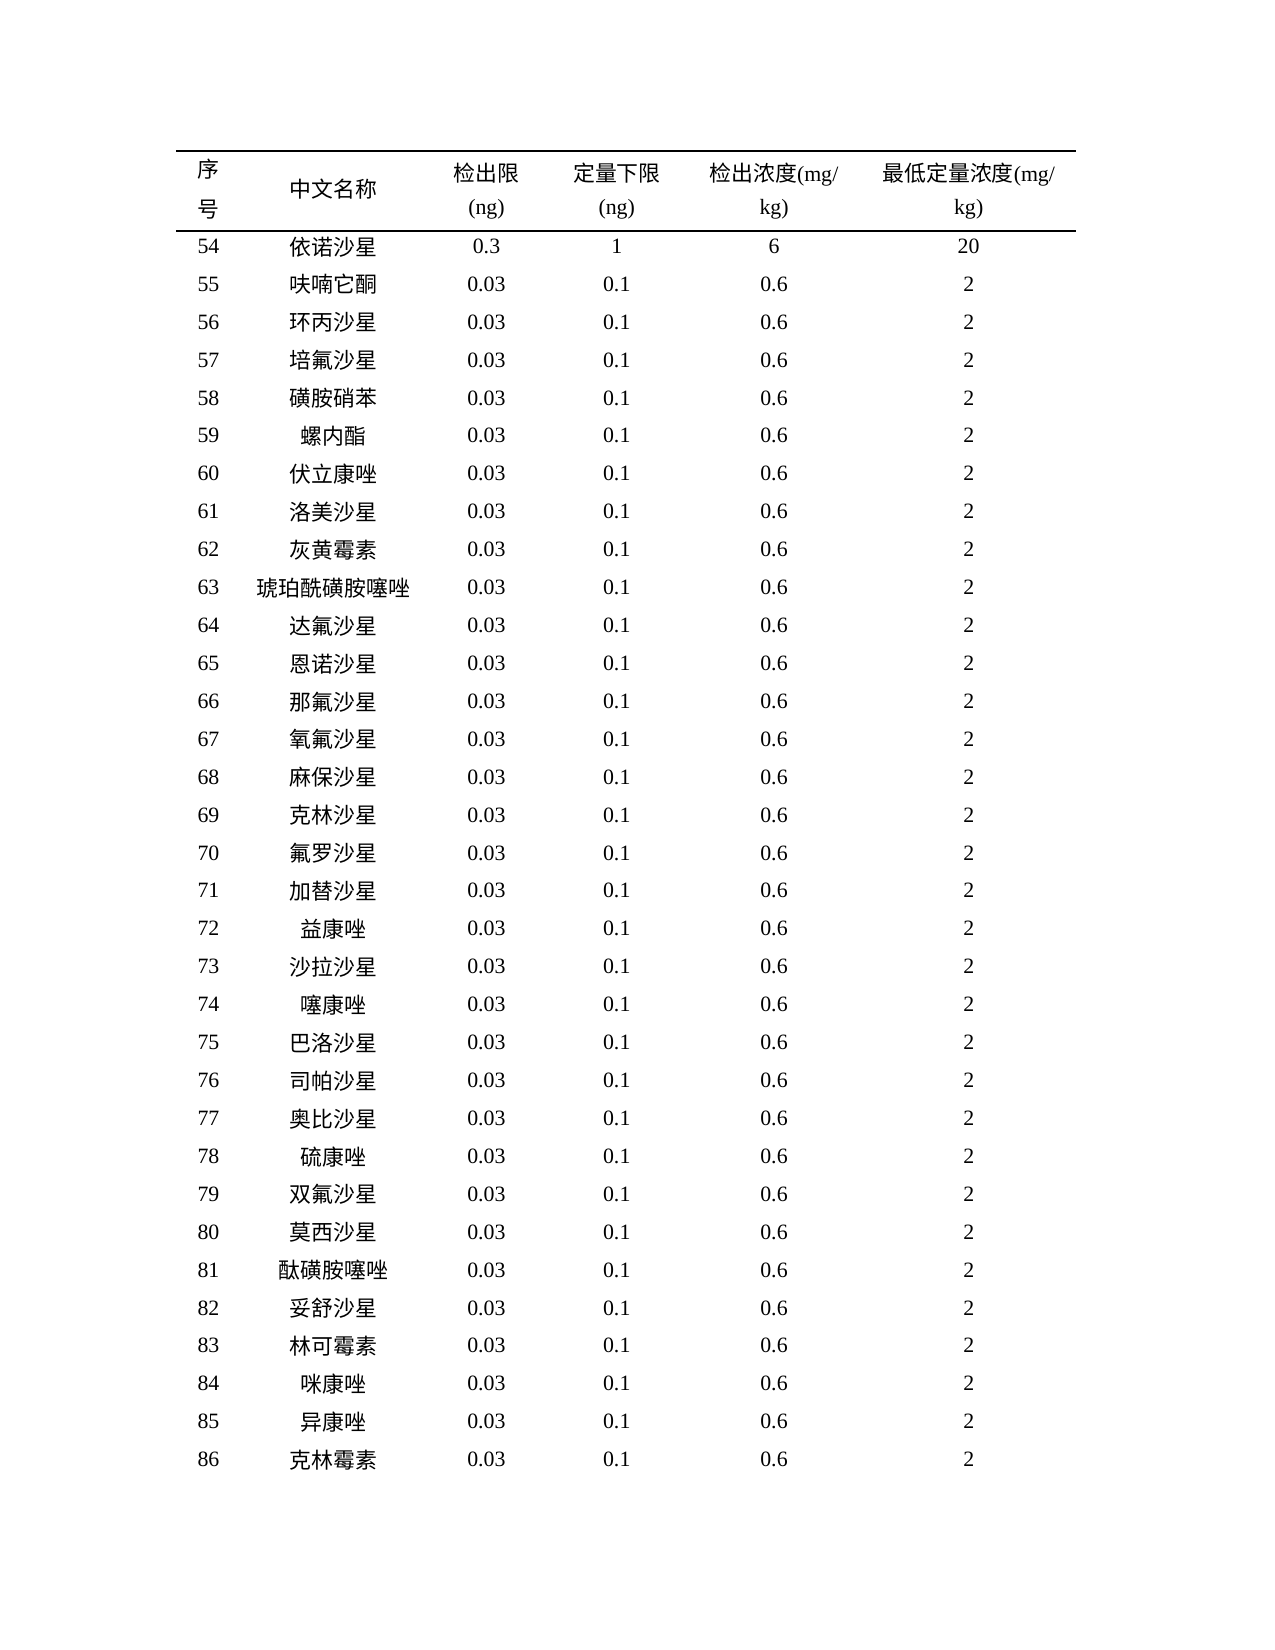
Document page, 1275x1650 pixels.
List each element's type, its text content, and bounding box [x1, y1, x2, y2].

table_cell 益康唑 [240, 912, 426, 950]
table_cell 0.03 [426, 268, 546, 305]
table_cell 2 [861, 1443, 1076, 1481]
table_cell 灰黄霉素 [240, 533, 426, 571]
table_cell 68 [176, 760, 240, 798]
table_cell 0.03 [426, 1367, 546, 1405]
table_cell 2 [861, 760, 1076, 798]
table_cell 2 [861, 457, 1076, 495]
table_cell 0.1 [546, 1064, 687, 1102]
table_cell 麻保沙星 [240, 760, 426, 798]
table_cell 0.6 [687, 685, 861, 722]
table_cell 0.1 [546, 268, 687, 305]
table_cell 2 [861, 533, 1076, 571]
table_cell 54 [176, 232, 240, 267]
table_cell 74 [176, 988, 240, 1026]
table_cell 2 [861, 723, 1076, 760]
table_cell 78 [176, 1140, 240, 1177]
table_cell 奥比沙星 [240, 1102, 426, 1139]
table_cell 0.03 [426, 912, 546, 950]
table_cell 0.6 [687, 457, 861, 495]
table_cell 0.6 [687, 1026, 861, 1064]
table_cell 0.6 [687, 1215, 861, 1253]
table_cell 0.1 [546, 685, 687, 722]
table_cell 依诺沙星 [240, 232, 426, 267]
table_cell 环丙沙星 [240, 305, 426, 343]
table_cell 0.3 [426, 232, 546, 267]
table_cell 2 [861, 836, 1076, 874]
table_cell 57 [176, 343, 240, 381]
table_cell 0.6 [687, 1253, 861, 1291]
table_cell 0.03 [426, 571, 546, 609]
table_cell 1 [546, 232, 687, 267]
table_cell 0.1 [546, 419, 687, 457]
table_cell 55 [176, 268, 240, 305]
table_cell 异康唑 [240, 1405, 426, 1443]
table_cell 0.6 [687, 836, 861, 874]
table_cell 培氟沙星 [240, 343, 426, 381]
table_cell 0.03 [426, 1215, 546, 1253]
table_cell 0.6 [687, 381, 861, 419]
table_cell 妥舒沙星 [240, 1291, 426, 1329]
table_cell 0.03 [426, 533, 546, 571]
table_cell 氧氟沙星 [240, 723, 426, 760]
table_cell 0.1 [546, 1178, 687, 1215]
table_cell 2 [861, 1367, 1076, 1405]
table_cell 0.1 [546, 1329, 687, 1367]
table_cell 0.03 [426, 1443, 546, 1481]
table_cell 硫康唑 [240, 1140, 426, 1177]
table_cell 0.6 [687, 1329, 861, 1367]
table_cell 噻康唑 [240, 988, 426, 1026]
table_cell 0.6 [687, 305, 861, 343]
table_header 中文名称 [240, 152, 426, 229]
table_cell 0.03 [426, 381, 546, 419]
table_cell 75 [176, 1026, 240, 1064]
table_cell 0.6 [687, 760, 861, 798]
table_cell 2 [861, 1291, 1076, 1329]
table_cell 0.6 [687, 495, 861, 533]
table_cell 呋喃它酮 [240, 268, 426, 305]
table_cell 86 [176, 1443, 240, 1481]
table_cell 61 [176, 495, 240, 533]
table_cell 达氟沙星 [240, 609, 426, 647]
table_cell 2 [861, 1140, 1076, 1177]
table_cell 85 [176, 1405, 240, 1443]
table_cell 2 [861, 571, 1076, 609]
table_cell 2 [861, 268, 1076, 305]
table_cell 巴洛沙星 [240, 1026, 426, 1064]
table_cell 0.1 [546, 609, 687, 647]
table_cell 0.03 [426, 723, 546, 760]
table_cell 加替沙星 [240, 874, 426, 912]
table_cell 0.03 [426, 836, 546, 874]
table_cell 0.6 [687, 1443, 861, 1481]
table_cell 司帕沙星 [240, 1064, 426, 1102]
table_cell 0.6 [687, 533, 861, 571]
table_cell 0.03 [426, 305, 546, 343]
table_cell 0.1 [546, 305, 687, 343]
table_cell 0.03 [426, 457, 546, 495]
table_cell 2 [861, 1178, 1076, 1215]
table_cell 0.1 [546, 381, 687, 419]
table_cell 0.03 [426, 343, 546, 381]
table_cell 2 [861, 988, 1076, 1026]
table_cell 0.6 [687, 647, 861, 684]
table_cell 伏立康唑 [240, 457, 426, 495]
table_cell 2 [861, 685, 1076, 722]
table_cell 0.6 [687, 1064, 861, 1102]
table_cell 0.6 [687, 950, 861, 988]
table_cell 0.6 [687, 419, 861, 457]
table_cell 0.03 [426, 760, 546, 798]
table_cell 0.6 [687, 609, 861, 647]
table_cell 0.1 [546, 1291, 687, 1329]
table_cell 0.03 [426, 988, 546, 1026]
table_cell 64 [176, 609, 240, 647]
table_cell 0.03 [426, 647, 546, 684]
table_cell 6 [687, 232, 861, 267]
table_cell 2 [861, 1026, 1076, 1064]
table_cell 2 [861, 609, 1076, 647]
table_cell 62 [176, 533, 240, 571]
table_cell 67 [176, 723, 240, 760]
table_cell 螺内酯 [240, 419, 426, 457]
table_cell 0.03 [426, 495, 546, 533]
table_cell 0.1 [546, 457, 687, 495]
table_cell 2 [861, 1329, 1076, 1367]
table_cell 0.03 [426, 874, 546, 912]
table_cell 0.6 [687, 723, 861, 760]
table_cell 琥珀酰磺胺噻唑 [240, 571, 426, 609]
table_cell 56 [176, 305, 240, 343]
table_cell 0.6 [687, 1178, 861, 1215]
table_cell 73 [176, 950, 240, 988]
table_cell 0.03 [426, 798, 546, 836]
table_cell 0.03 [426, 609, 546, 647]
table_cell 0.1 [546, 760, 687, 798]
table_cell 2 [861, 419, 1076, 457]
table_cell 0.1 [546, 343, 687, 381]
table_cell 0.1 [546, 1405, 687, 1443]
table_cell 81 [176, 1253, 240, 1291]
table_cell 0.1 [546, 1102, 687, 1139]
table_cell 克林霉素 [240, 1443, 426, 1481]
table_cell 69 [176, 798, 240, 836]
table_cell 0.03 [426, 1178, 546, 1215]
table_cell 84 [176, 1367, 240, 1405]
table_cell 2 [861, 912, 1076, 950]
table_cell 林可霉素 [240, 1329, 426, 1367]
table_cell 76 [176, 1064, 240, 1102]
table_cell 2 [861, 950, 1076, 988]
table_cell 80 [176, 1215, 240, 1253]
table_cell 0.03 [426, 1291, 546, 1329]
table_cell 0.1 [546, 874, 687, 912]
table_cell 洛美沙星 [240, 495, 426, 533]
table_cell 0.6 [687, 1140, 861, 1177]
table_cell 0.6 [687, 571, 861, 609]
table_cell 克林沙星 [240, 798, 426, 836]
table_header 检出浓度(mg/kg) [687, 152, 861, 229]
table_cell 0.6 [687, 268, 861, 305]
table_cell 0.1 [546, 1215, 687, 1253]
table_cell 酞磺胺噻唑 [240, 1253, 426, 1291]
table_cell 磺胺硝苯 [240, 381, 426, 419]
table_cell 72 [176, 912, 240, 950]
table_cell 0.6 [687, 988, 861, 1026]
table_cell 0.1 [546, 1253, 687, 1291]
table_cell 0.1 [546, 798, 687, 836]
table_cell 0.03 [426, 1405, 546, 1443]
table_cell 2 [861, 1405, 1076, 1443]
table_cell 0.1 [546, 1026, 687, 1064]
table_cell 咪康唑 [240, 1367, 426, 1405]
table_cell 79 [176, 1178, 240, 1215]
table_cell 0.1 [546, 950, 687, 988]
table_cell 2 [861, 1215, 1076, 1253]
table_cell 71 [176, 874, 240, 912]
table_cell 0.03 [426, 1253, 546, 1291]
table_cell 0.1 [546, 1367, 687, 1405]
table_cell 20 [861, 232, 1076, 267]
table_cell 0.1 [546, 912, 687, 950]
table_cell 0.03 [426, 1140, 546, 1177]
table_cell 2 [861, 1102, 1076, 1139]
table_cell 0.1 [546, 533, 687, 571]
table_cell 60 [176, 457, 240, 495]
table_cell 那氟沙星 [240, 685, 426, 722]
table_header 最低定量浓度(mg/kg) [861, 152, 1076, 229]
table_cell 莫西沙星 [240, 1215, 426, 1253]
table_cell 65 [176, 647, 240, 684]
table_cell 2 [861, 798, 1076, 836]
table_cell 0.6 [687, 1291, 861, 1329]
table_cell 0.1 [546, 836, 687, 874]
table_cell 0.6 [687, 1102, 861, 1139]
table_cell 0.1 [546, 1443, 687, 1481]
table_cell 63 [176, 571, 240, 609]
table_cell 66 [176, 685, 240, 722]
table_cell 2 [861, 1253, 1076, 1291]
table_cell 0.1 [546, 988, 687, 1026]
table_cell 0.03 [426, 1329, 546, 1367]
table_cell 2 [861, 305, 1076, 343]
table_cell 0.03 [426, 950, 546, 988]
table_cell 77 [176, 1102, 240, 1139]
table_cell 0.03 [426, 419, 546, 457]
table_cell 0.6 [687, 343, 861, 381]
table_header 定量下限(ng) [546, 152, 687, 229]
table_cell 双氟沙星 [240, 1178, 426, 1215]
table_cell 0.1 [546, 571, 687, 609]
table_cell 2 [861, 343, 1076, 381]
table_cell 0.1 [546, 723, 687, 760]
table_cell 0.6 [687, 1405, 861, 1443]
table_header 序号 [176, 152, 240, 229]
table_cell 0.1 [546, 647, 687, 684]
table_cell 82 [176, 1291, 240, 1329]
table_cell 59 [176, 419, 240, 457]
table_header 检出限(ng) [426, 152, 546, 229]
table_cell 58 [176, 381, 240, 419]
table_cell 0.6 [687, 874, 861, 912]
table_cell 2 [861, 647, 1076, 684]
table_cell 0.03 [426, 1064, 546, 1102]
table_cell 恩诺沙星 [240, 647, 426, 684]
table_cell 0.1 [546, 495, 687, 533]
table_cell 氟罗沙星 [240, 836, 426, 874]
table_cell 2 [861, 381, 1076, 419]
table_cell 0.03 [426, 685, 546, 722]
table_cell 2 [861, 1064, 1076, 1102]
table_cell 70 [176, 836, 240, 874]
table_cell 0.6 [687, 912, 861, 950]
table_cell 沙拉沙星 [240, 950, 426, 988]
table_cell 83 [176, 1329, 240, 1367]
table_cell 0.6 [687, 798, 861, 836]
table_cell 0.03 [426, 1026, 546, 1064]
table_cell 0.1 [546, 1140, 687, 1177]
table_cell 0.03 [426, 1102, 546, 1139]
table_cell 2 [861, 495, 1076, 533]
table_cell 2 [861, 874, 1076, 912]
table_cell 0.6 [687, 1367, 861, 1405]
